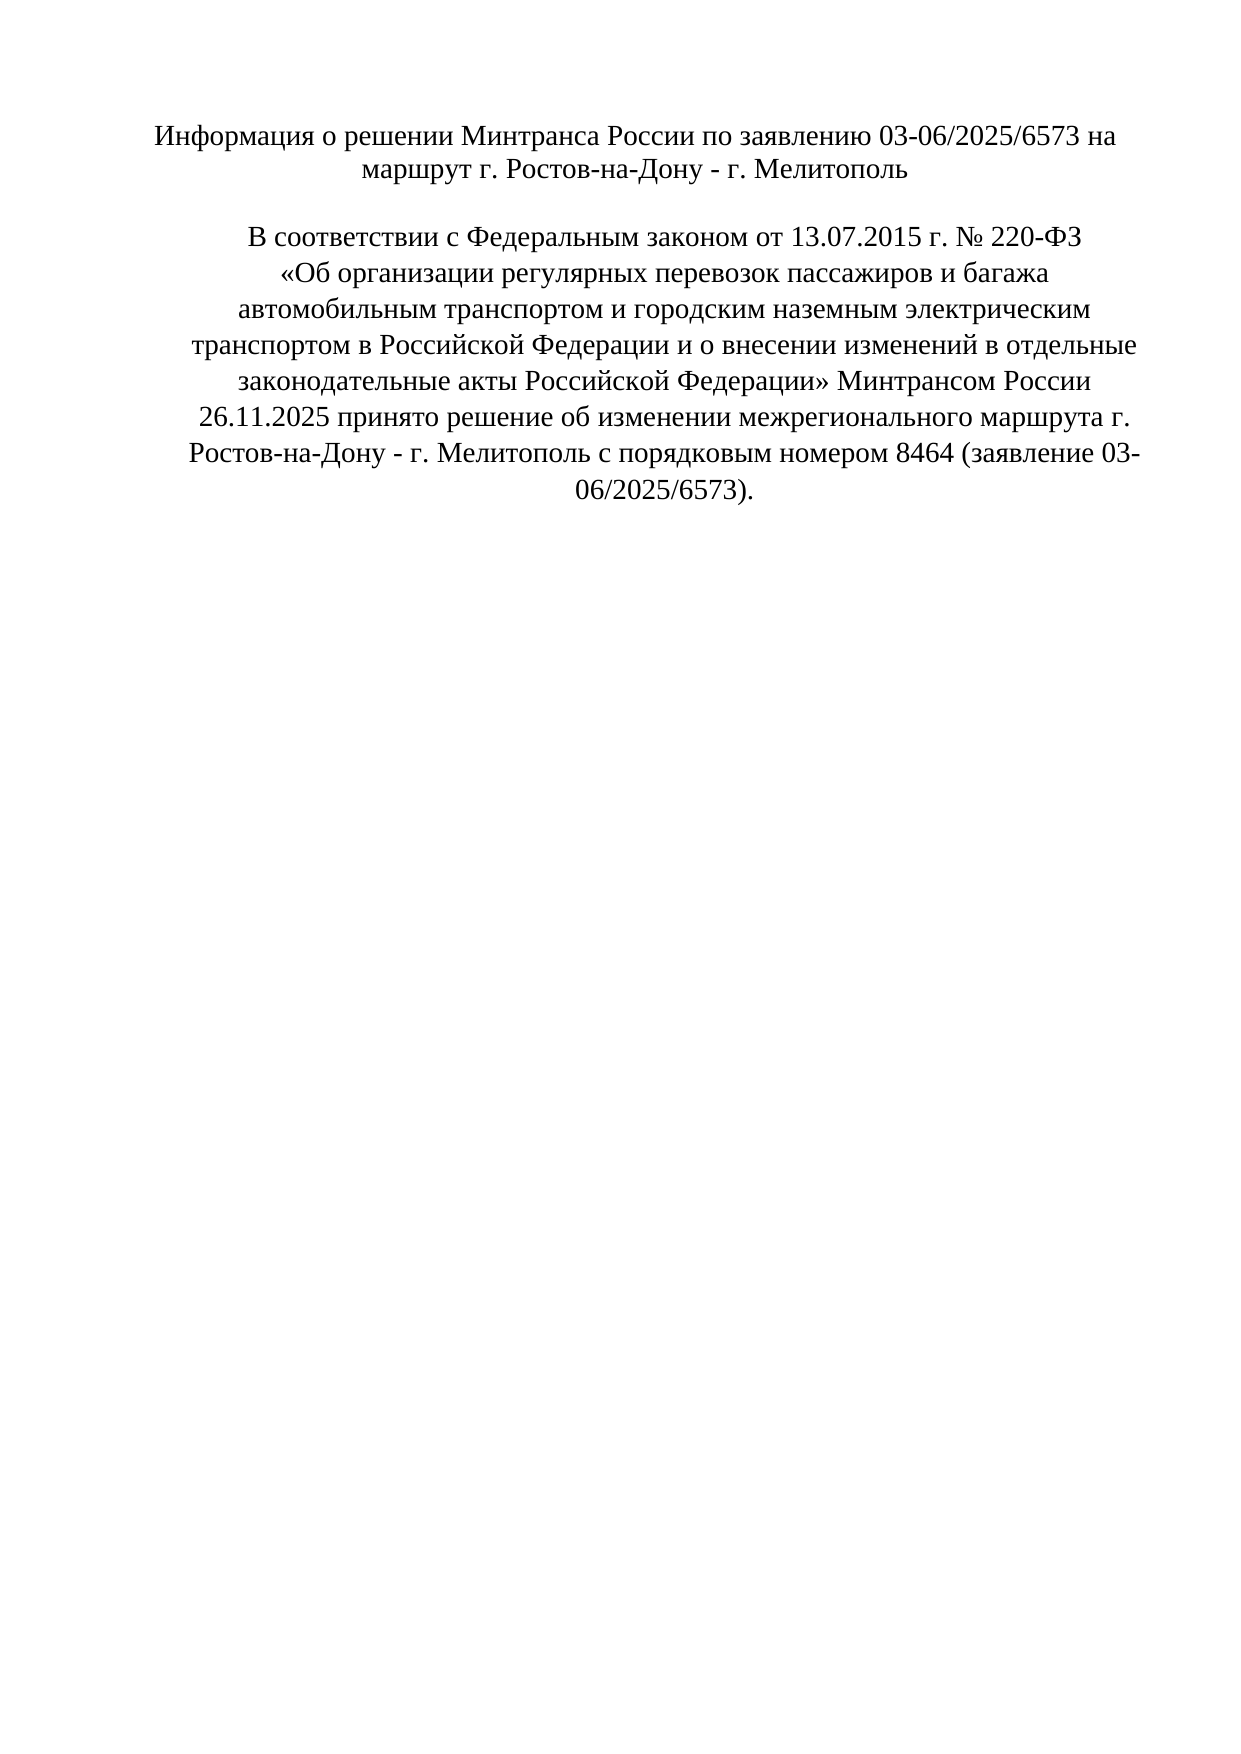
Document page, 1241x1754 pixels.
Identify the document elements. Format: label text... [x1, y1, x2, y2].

text Информация о решении Минтранса России по заявлению 03-06/2025/6573 на маршрут г. Ростов-на-Дону - г. Мелитополь [118, 118, 1152, 185]
text В соответствии с Федеральным законом от 13.07.2015 г. № 220-ФЗ «Об организации регулярных перевозок пассажиров и багажа автомобильным транспортом и городским наземным электрическим транспортом в Российской Федерации и о внесении изменений в отдельные законодательные акты Российской Федерации» Минтрансом России 26.11.2025 принято решение об изменении межрегионального маршрута г. Ростов-на-Дону - г. Мелитополь с порядковым номером 8464 (заявление 03-06/2025/6573). [177, 219, 1152, 505]
